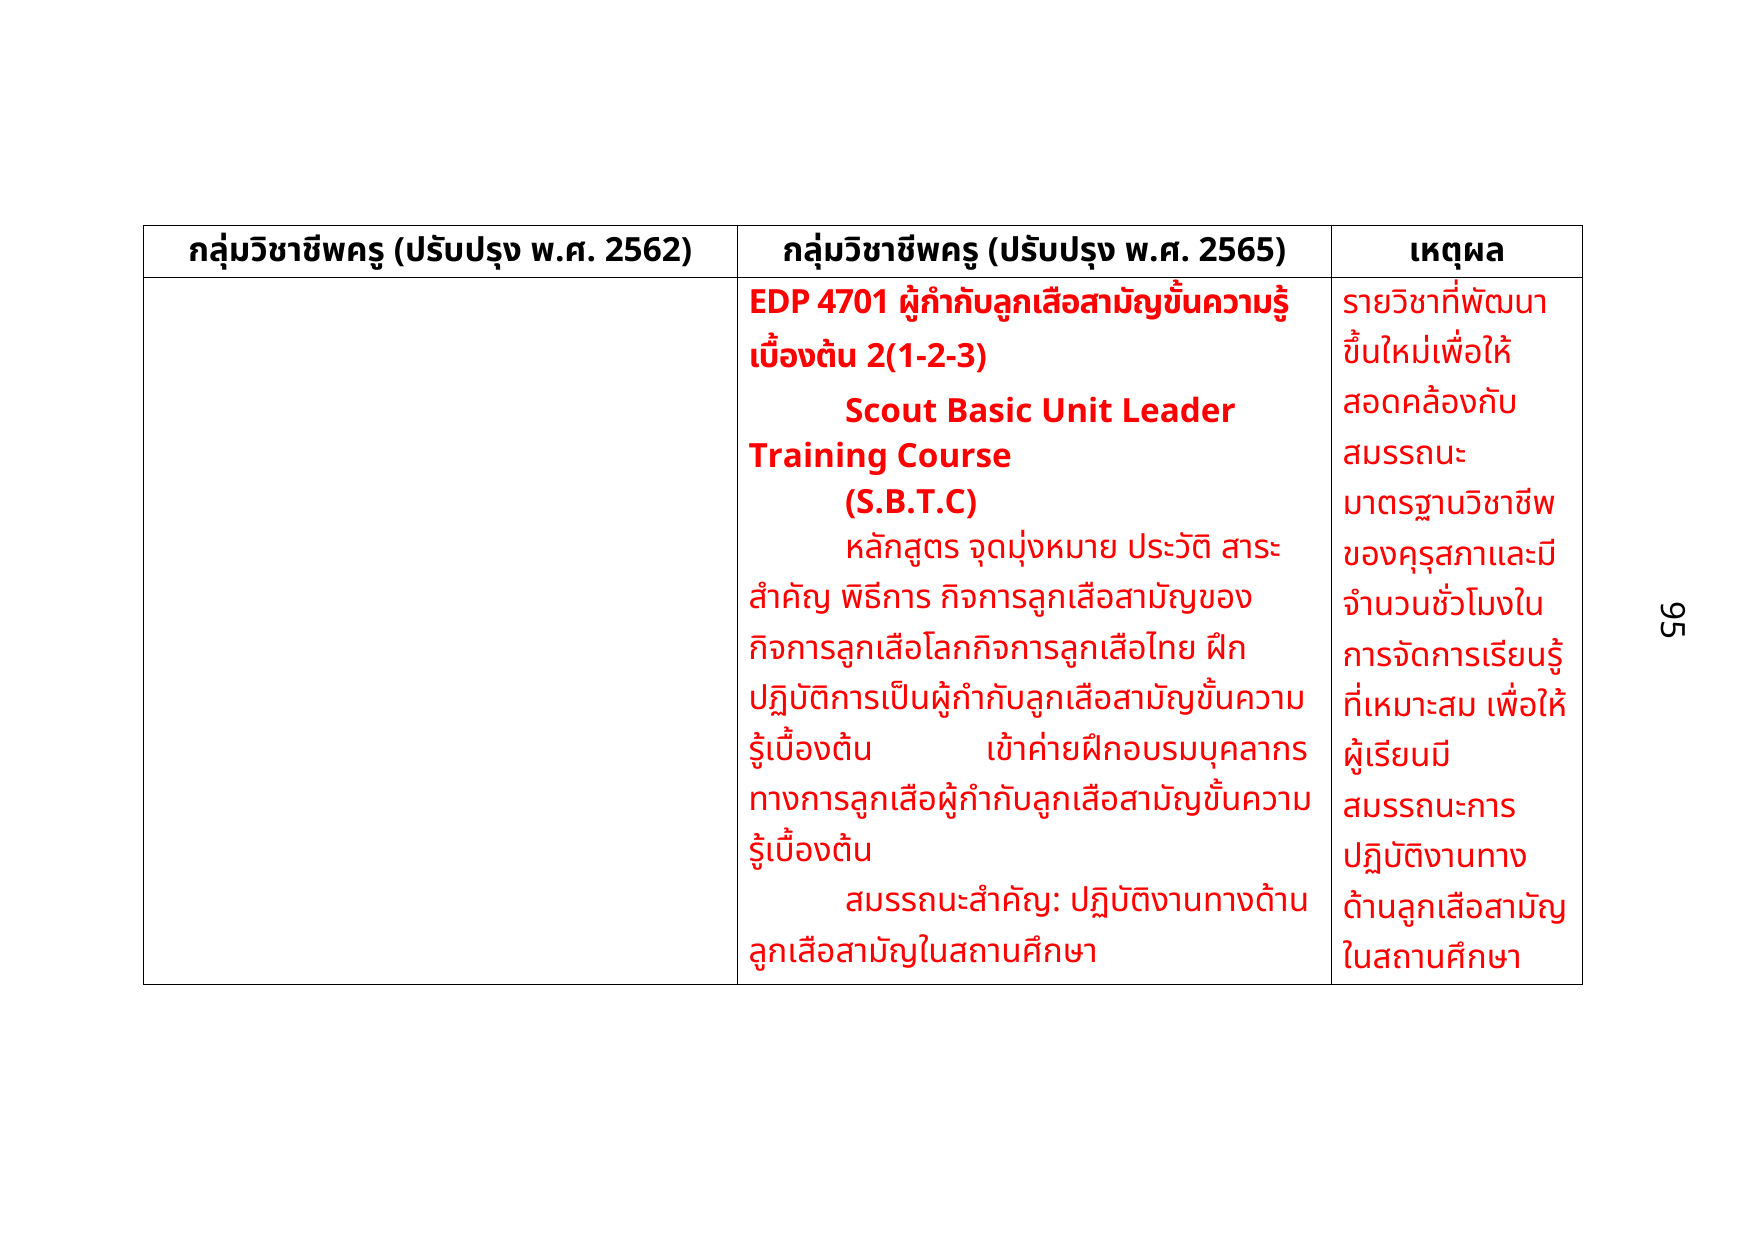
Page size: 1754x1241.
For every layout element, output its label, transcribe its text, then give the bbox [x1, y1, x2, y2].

table_header กลุ่มวิชาชีพครู (ปรับปรุง พ.ศ. 2562) [144, 226, 737, 277]
table_header เหตุผล [1332, 226, 1582, 277]
table_cell [144, 278, 737, 983]
table_cell EDP 4701 ผู้กำกับลูกเสือสามัญขั้นความรู้เบื้องต้น 2(1-2-3) Scout Basic Unit Leader Training Course (S.B.T.C) หลักสูตร จุดมุ่งหมาย ประวัติ สาระสำคัญ พิธีการ กิจการลูกเสือสามัญของกิจการลูกเสือโลกกิจการลูกเสือไทย ฝึกปฏิบัติการเป็นผู้กำกับลูกเสือสามัญขั้นความรู้เบื้องต้น เข้าค่ายฝึกอบรมบุคลากรทางการลูกเสือผู้กำกับลูกเสือสามัญขั้นความรู้เบื้องต้น สมรรถนะสำคัญ: ปฏิบัติงานทางด้านลูกเสือสามัญในสถานศึกษา [738, 278, 1331, 983]
table_header กลุ่มวิชาชีพครู (ปรับปรุง พ.ศ. 2565) [738, 226, 1331, 277]
table_cell รายวิชาที่พัฒนาขึ้นใหม่เพื่อให้สอดคล้องกับสมรรถนะมาตรฐานวิชาชีพของคุรุสภาและมีจำนวนชั่วโมงในการจัดการเรียนรู้ที่เหมาะสม เพื่อให้ผู้เรียนมีสมรรถนะการปฏิบัติงานทางด้านลูกเสือสามัญในสถานศึกษา [1332, 278, 1582, 983]
